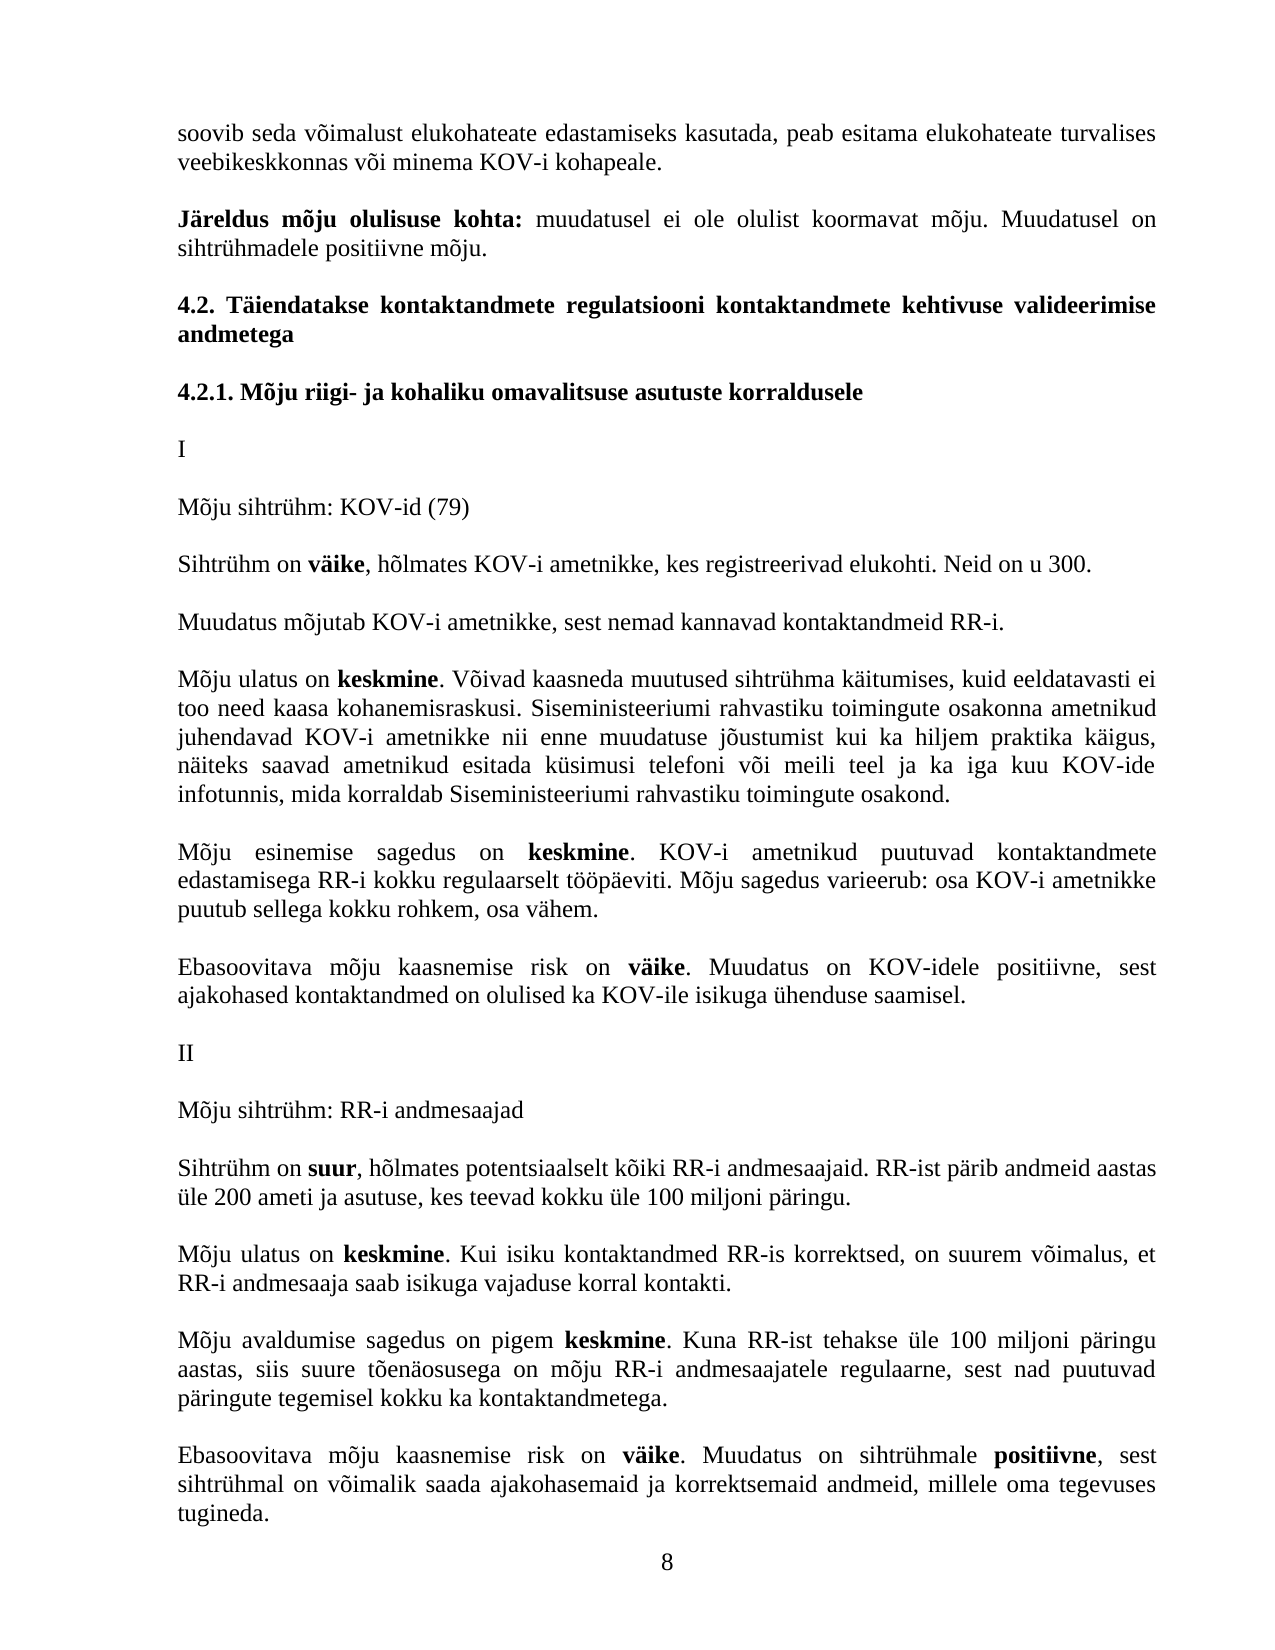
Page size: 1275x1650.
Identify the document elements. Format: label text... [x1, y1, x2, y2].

text Mõju esinemise sagedus on keskmine. KOV-i ametnikud puutuvad kontaktandmete edastamisega RR-i kokku regulaarselt tööpäeviti. Mõju sagedus varieerub: osa KOV-i ametnikke puutub sellega kokku rohkem, osa vähem. [177, 837, 1157, 923]
text 4.2.1. Mõju riigi- ja kohaliku omavalitsuse asutuste korraldusele [177, 377, 1157, 406]
text Ebasoovitava mõju kaasnemise risk on väike. Muudatus on KOV-idele positiivne, sest ajakohased kontaktandmed on olulised ka KOV-ile isikuga ühenduse saamisel. [177, 952, 1157, 1009]
text Mõju sihtrühm: KOV-id (79) [177, 492, 1157, 521]
text I [177, 434, 1157, 463]
text II [177, 1038, 1157, 1067]
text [177, 118, 1157, 176]
text 4.2. Täiendatakse kontaktandmete regulatsiooni kontaktandmete kehtivuse valideerimise andmetega [177, 291, 1157, 348]
text Mõju avaldumise sagedus on pigem keskmine. Kuna RR-ist tehakse üle 100 miljoni päringu aastas, siis suure tõenäosusega on mõju RR-i andmesaajatele regulaarne, sest nad puutuvad päringute tegemisel kokku ka kontaktandmetega. [177, 1326, 1157, 1412]
text Sihtrühm on suur, hõlmates potentsiaalselt kõiki RR-i andmesaajaid. RR-ist pärib andmeid aastas üle 200 ameti ja asutuse, kes teevad kokku üle 100 miljoni päringu. [177, 1153, 1157, 1211]
text Mõju ulatus on keskmine. Kui isiku kontaktandmed RR-is korrektsed, on suurem võimalus, et RR-i andmesaaja saab isikuga vajaduse korral kontakti. [177, 1239, 1157, 1297]
text Mõju ulatus on keskmine. Võivad kaasneda muutused sihtrühma käitumises, kuid eeldatavasti ei too need kaasa kohanemisraskusi. Siseministeeriumi rahvastiku toimingute osakonna ametnikud juhendavad KOV-i ametnikke nii enne muudatuse jõustumist kui ka hiljem praktika käigus, näiteks saavad ametnikud esitada küsimusi telefoni või meili teel ja ka iga kuu KOV-ide infotunnis, mida korraldab Siseministeeriumi rahvastiku toimingute osakond. [177, 664, 1157, 808]
text Mõju sihtrühm: RR-i andmesaajad [177, 1096, 1157, 1124]
text Järeldus mõju olulisuse kohta: muudatusel ei ole olulist koormavat mõju. Muudatusel on sihtrühmadele positiivne mõju. [177, 204, 1157, 262]
text Sihtrühm on väike, hõlmates KOV-i ametnikke, kes registreerivad elukohti. Neid on u 300. [177, 549, 1157, 578]
text Ebasoovitava mõju kaasnemise risk on väike. Muudatus on sihtrühmale positiivne, sest sihtrühmal on võimalik saada ajakohasemaid ja korrektsemaid andmeid, millele oma tegevuses tugineda. [177, 1441, 1157, 1527]
text Muudatus mõjutab KOV-i ametnikke, sest nemad kannavad kontaktandmeid RR-i. [177, 607, 1157, 636]
